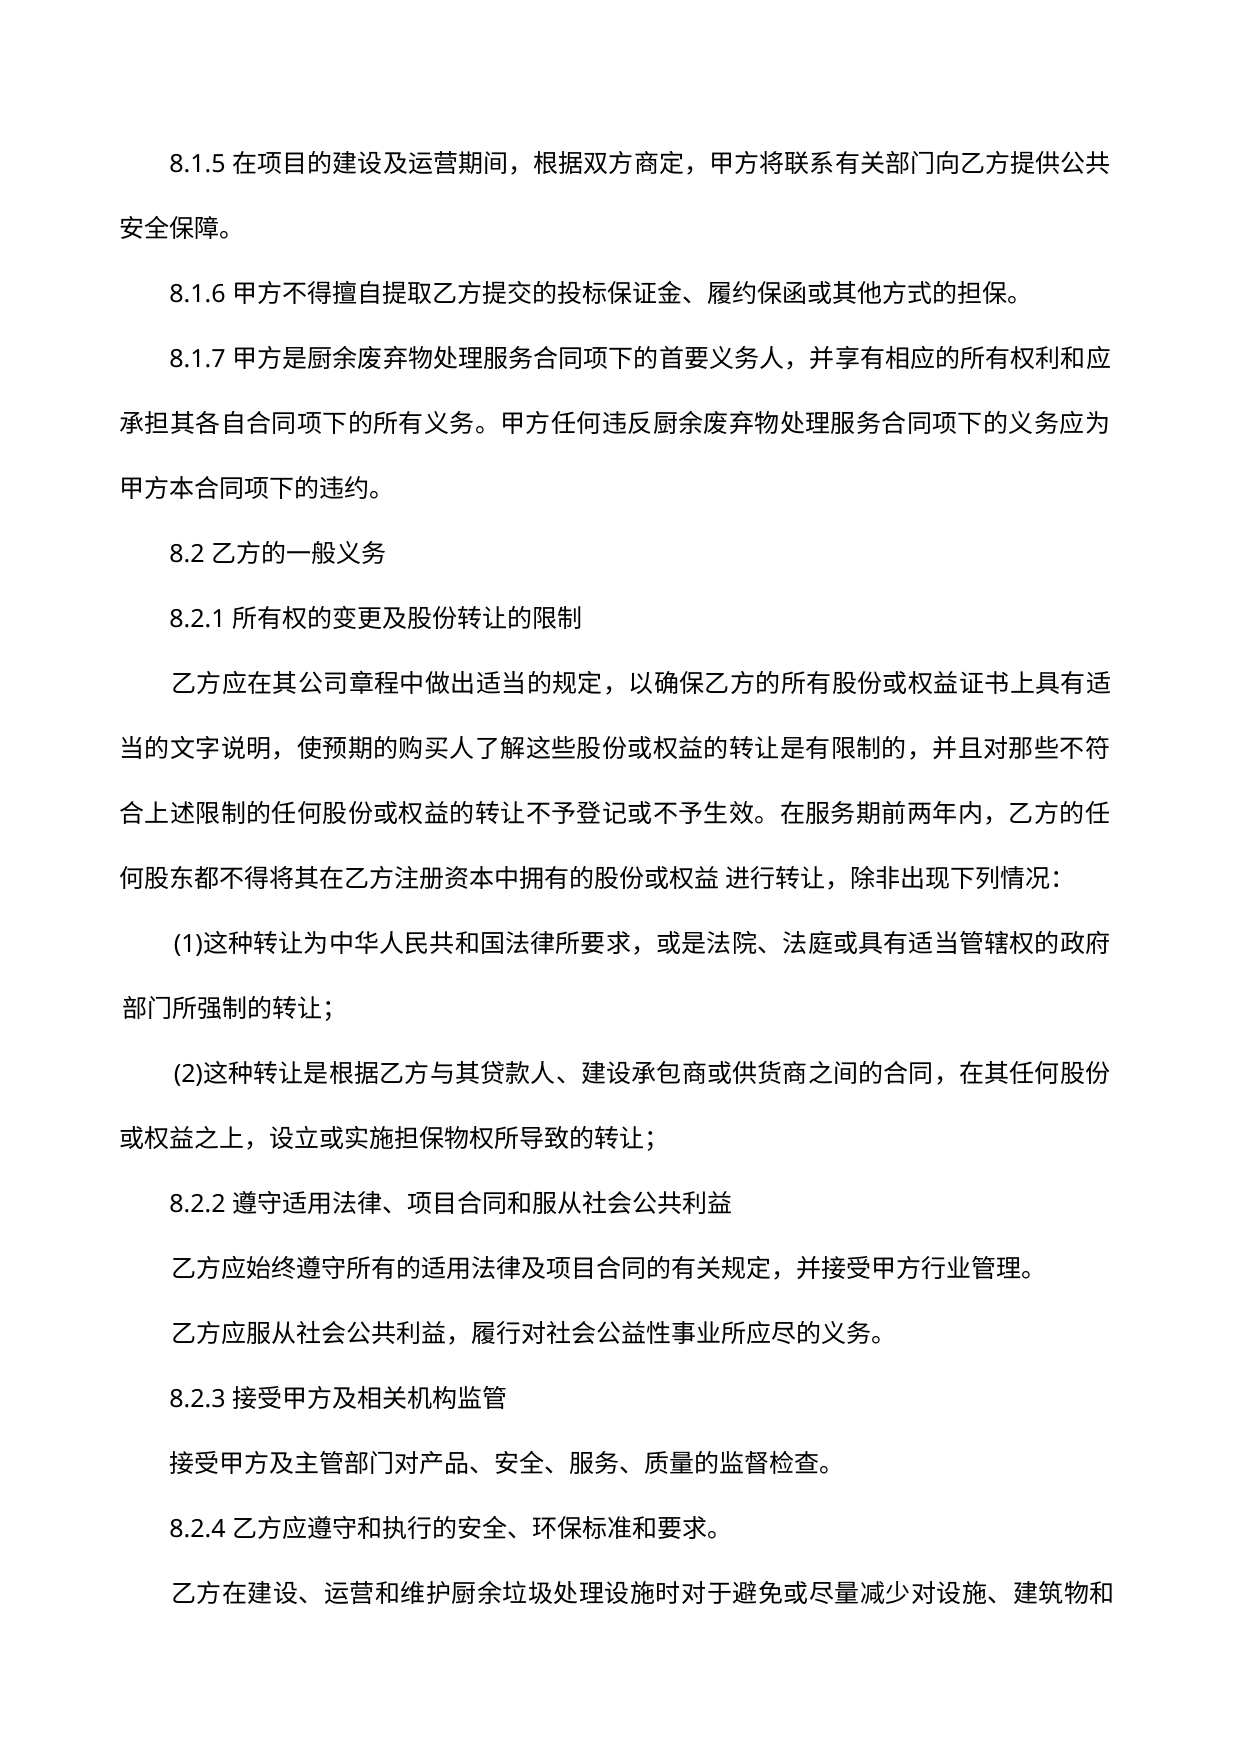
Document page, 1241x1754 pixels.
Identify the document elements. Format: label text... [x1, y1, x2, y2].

text 8.1.5 在项目的建设及运营期间，根据双方商定，甲方将联系有关部门向乙方提供公共安全保障。 [119, 129, 1113, 259]
text (1)这种转让为中华人民共和国法律所要求，或是法院、法庭或具有适当管辖权的政府部门所强制的转让； [122, 909, 1112, 1039]
text 乙方应服从社会公共利益，履行对社会公益性事业所应尽的义务。 [118, 1299, 1122, 1364]
text 8.2 乙方的一般义务 [118, 519, 1122, 584]
text (2)这种转让是根据乙方与其贷款人、建设承包商或供货商之间的合同，在其任何股份或权益之上，设立或实施担保物权所导致的转让； [119, 1039, 1112, 1169]
text 8.2.3 接受甲方及相关机构监管 [118, 1364, 1122, 1429]
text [121, 1559, 1115, 1624]
text 8.2.1 所有权的变更及股份转让的限制 [118, 584, 1122, 649]
text 8.2.2 遵守适用法律、项目合同和服从社会公共利益 [118, 1169, 1122, 1234]
text 接受甲方及主管部门对产品、安全、服务、质量的监督检查。 [118, 1429, 1122, 1494]
text 8.1.6 甲方不得擅自提取乙方提交的投标保证金、履约保函或其他方式的担保。 [118, 259, 1122, 324]
text 8.2.4 乙方应遵守和执行的安全、环保标准和要求。 [118, 1494, 1122, 1559]
text 乙方应在其公司章程中做出适当的规定，以确保乙方的所有股份或权益证书上具有适当的文字说明，使预期的购买人了解这些股份或权益的转让是有限制的，并且对那些不符合上述限制的任何股份或权益的转让不予登记或不予生效。在服务期前两年内，乙方的任何股东都不得将其在乙方注册资本中拥有的股份或权益 进行转让，除非出现下列情况： [119, 649, 1113, 909]
text 乙方应始终遵守所有的适用法律及项目合同的有关规定，并接受甲方行业管理。 [118, 1234, 1122, 1299]
text 8.1.7 甲方是厨余废弃物处理服务合同项下的首要义务人，并享有相应的所有权利和应承担其各自合同项下的所有义务。甲方任何违反厨余废弃物处理服务合同项下的义务应为甲方本合同项下的违约。 [119, 324, 1113, 519]
